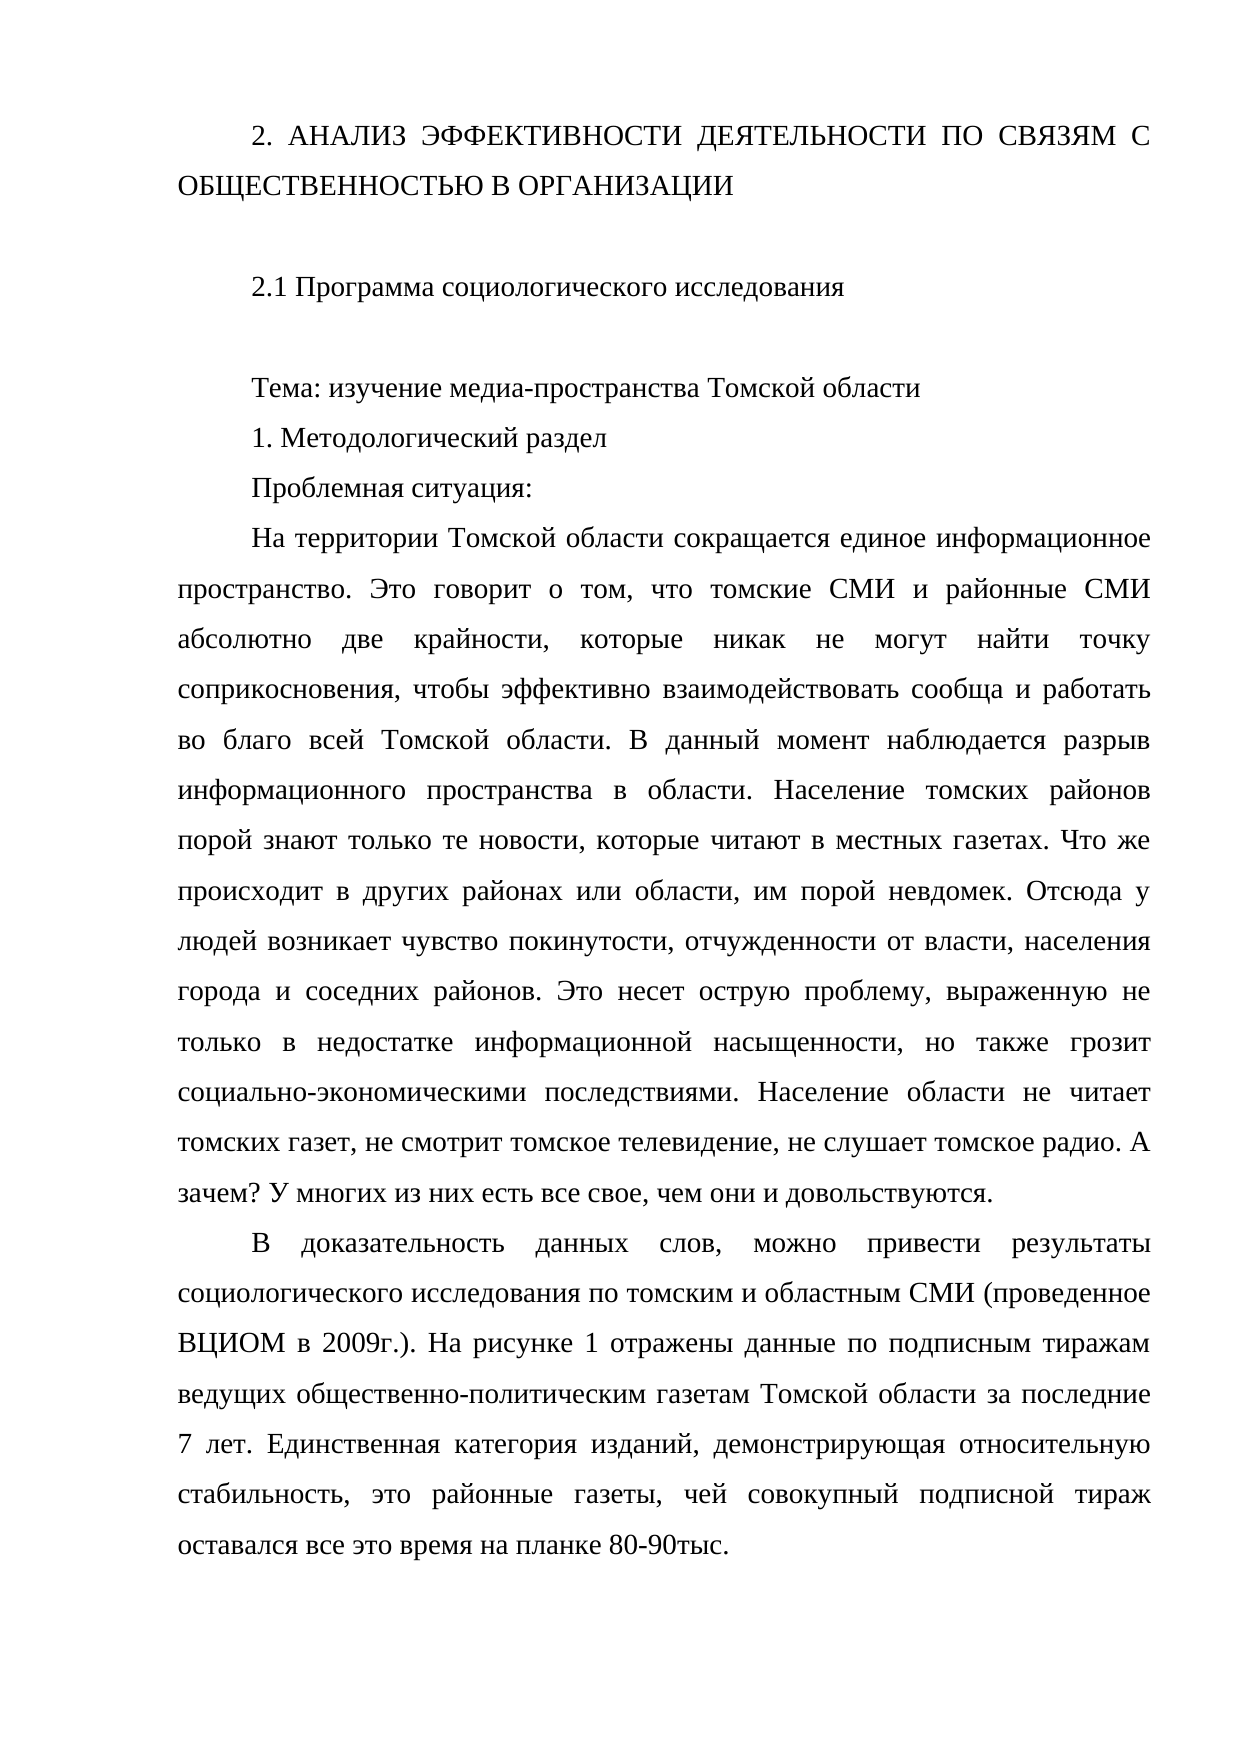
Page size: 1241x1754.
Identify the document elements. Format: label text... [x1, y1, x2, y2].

text В доказательность данных слов, можно привести результаты социологического исследования по томским и областным СМИ (проведенное ВЦИОМ в 2009г.). На рисунке 1 отражены данные по подписным тиражам ведущих общественно-политическим газетам Томской области за последние 7 лет. Единственная категория изданий, демонстрирующая относительную стабильность, это районные газеты, чей совокупный подписной тираж оставался все это время на планке 80-90тыс. [177, 1225, 1152, 1560]
text Тема: изучение медиа-пространства Томской области [177, 370, 1152, 403]
text 2. АНАЛИЗ ЭФФЕКТИВНОСТИ ДЕЯТЕЛЬНОСТИ ПО СВЯЗЯМ С ОБЩЕСТВЕННОСТЬЮ В ОРГАНИЗАЦИИ [177, 118, 1152, 202]
text Проблемная ситуация: [177, 470, 1152, 504]
text 2.1 Программа социологического исследования [177, 269, 1152, 303]
text 1. Методологический раздел [177, 420, 1152, 453]
text На территории Томской области сокращается единое информационное пространство. Это говорит о том, что томские СМИ и районные СМИ абсолютно две крайности, которые никак не могут найти точку соприкосновения, чтобы эффективно взаимодействовать сообща и работать во благо всей Томской области. В данный момент наблюдается разрыв информационного пространства в области. Население томских районов порой знают только те новости, которые читают в местных газетах. Что же происходит в других районах или области, им порой невдомек. Отсюда у людей возникает чувство покинутости, отчужденности от власти, населения города и соседних районов. Это несет острую проблему, выраженную не только в недостатке информационной насыщенности, но также грозит социально-экономическими последствиями. Население области не читает томских газет, не смотрит томское телевидение, не слушает томское радио. А зачем? У многих из них есть все свое, чем они и довольствуются. [177, 521, 1152, 1208]
